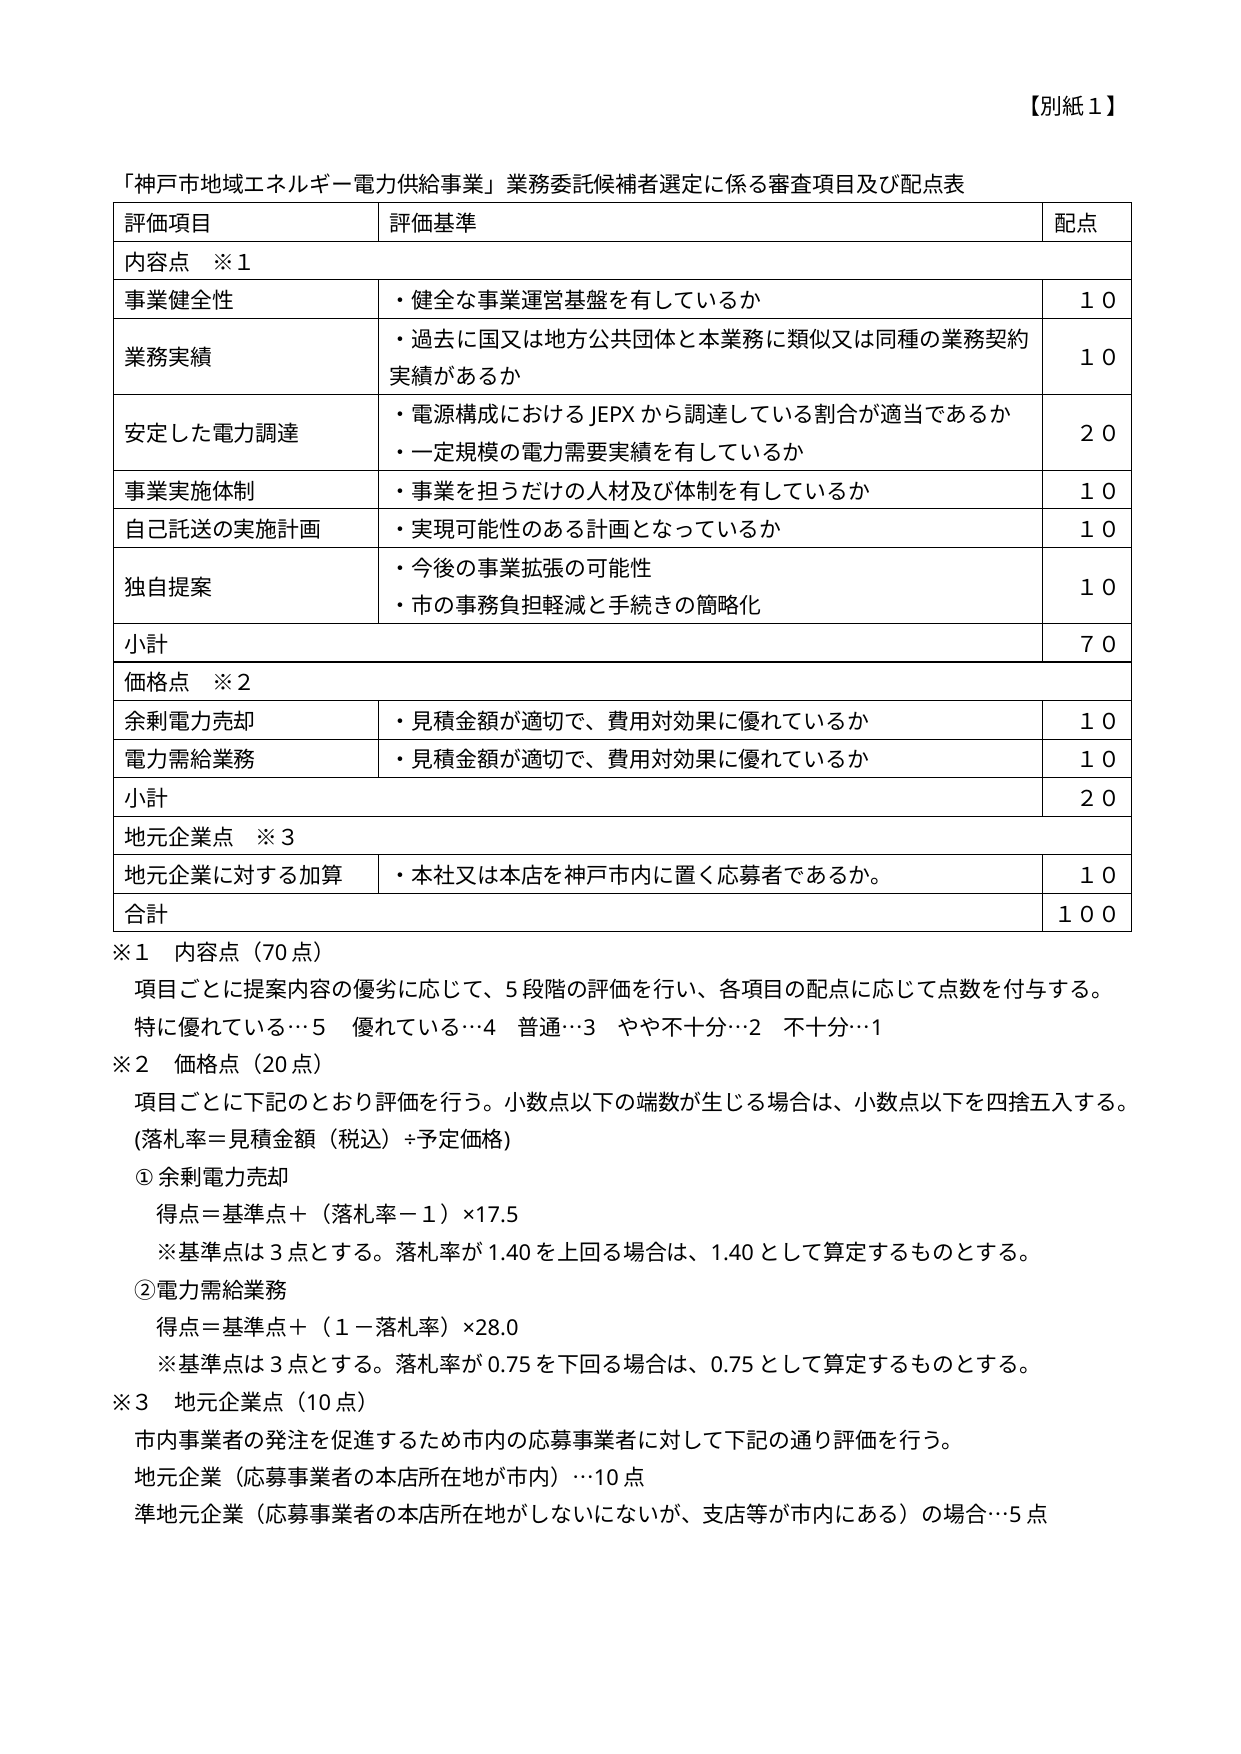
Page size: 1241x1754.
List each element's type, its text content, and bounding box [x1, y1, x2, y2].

table_cell １０ [1043, 548, 1131, 623]
table_cell ２０ [1043, 778, 1131, 816]
text ※２ 価格点（20点） [112, 1045, 1128, 1082]
text ※３ 地元企業点（10点） [112, 1382, 1128, 1420]
table_cell 事業実施体制 [114, 471, 378, 508]
table_cell 小計 [114, 778, 1042, 816]
text 項目ごとに提案内容の優劣に応じて、5段階の評価を行い、各項目の配点に応じて点数を付与する。 [112, 970, 1128, 1007]
text 地元企業（応募事業者の本店所在地が市内）…10点 [112, 1457, 1128, 1495]
text ※１ 内容点（70点） [112, 932, 1128, 970]
table_cell ７０ [1043, 624, 1131, 661]
text ①余剰電力売却 [112, 1157, 1128, 1195]
table_header 評価項目 [114, 203, 378, 241]
table_cell 自己託送の実施計画 [114, 509, 378, 547]
table_header 配点 [1043, 203, 1131, 241]
table_cell 安定した電力調達 [114, 395, 378, 470]
text 得点＝基準点＋（１－落札率）×28.0 [112, 1307, 1128, 1345]
text 特に優れている…５ 優れている…4 普通…3 やや不十分…2 不十分…1 [112, 1007, 1128, 1045]
table_cell 内容点 ※１ [114, 242, 1131, 279]
table_cell １０ [1043, 740, 1131, 777]
table_cell 価格点 ※２ [114, 663, 1131, 700]
table_cell ２０ [1043, 395, 1131, 470]
table_cell 電力需給業務 [114, 740, 378, 777]
table_cell ・電源構成におけるJEPX から調達している割合が適当であるか ・一定規模の電力需要実績を有しているか [379, 395, 1042, 470]
table_cell １０ [1043, 855, 1131, 893]
table_cell ・見積金額が適切で、費用対効果に優れているか [379, 740, 1042, 777]
text ※基準点は3点とする。落札率が1.40を上回る場合は、1.40として算定するものとする。 [112, 1232, 1128, 1270]
table_cell １０ [1043, 319, 1131, 394]
table_cell 地元企業点 ※３ [114, 817, 1131, 854]
table_cell ・実現可能性のある計画となっているか [379, 509, 1042, 547]
table_cell １０ [1043, 471, 1131, 508]
table_cell ・事業を担うだけの人材及び体制を有しているか [379, 471, 1042, 508]
text 得点＝基準点＋（落札率－１）×17.5 [112, 1195, 1128, 1232]
table_cell 小計 [114, 624, 1042, 661]
text 項目ごとに下記のとおり評価を行う。小数点以下の端数が生じる場合は、小数点以下を四捨五入する。 [112, 1082, 1128, 1120]
table_cell ・健全な事業運営基盤を有しているか [379, 280, 1042, 318]
table_cell 事業健全性 [114, 280, 378, 318]
table_cell ・過去に国又は地方公共団体と本業務に類似又は同種の業務契約実績があるか [379, 319, 1042, 394]
text 市内事業者の発注を促進するため市内の応募事業者に対して下記の通り評価を行う。 [112, 1420, 1128, 1457]
text (落札率＝見積金額（税込）÷予定価格) [112, 1120, 1128, 1157]
table_cell ・今後の事業拡張の可能性 ・市の事務負担軽減と手続きの簡略化 [379, 548, 1042, 623]
table_cell 業務実績 [114, 319, 378, 394]
table_cell １００ [1043, 894, 1131, 931]
table_cell 合計 [114, 894, 1042, 931]
text 準地元企業（応募事業者の本店所在地がしないにないが、支店等が市内にある）の場合…5点 [112, 1495, 1128, 1532]
text ※基準点は3点とする。落札率が0.75を下回る場合は、0.75として算定するものとする。 [112, 1345, 1128, 1382]
table_header 評価基準 [379, 203, 1042, 241]
table_cell ・本社又は本店を神戸市内に置く応募者であるか。 [379, 855, 1042, 893]
text ②電力需給業務 [112, 1270, 1128, 1307]
table_cell 余剰電力売却 [114, 701, 378, 738]
table_cell 地元企業に対する加算 [114, 855, 378, 893]
table_cell ・見積金額が適切で、費用対効果に優れているか [379, 701, 1042, 738]
table_cell 独自提案 [114, 548, 378, 623]
table_cell １０ [1043, 701, 1131, 738]
table_cell １０ [1043, 509, 1131, 547]
table_cell １０ [1043, 280, 1131, 318]
text 「神戸市地域エネルギー電力供給事業」業務委託候補者選定に係る審査項目及び配点表 [112, 164, 1128, 202]
